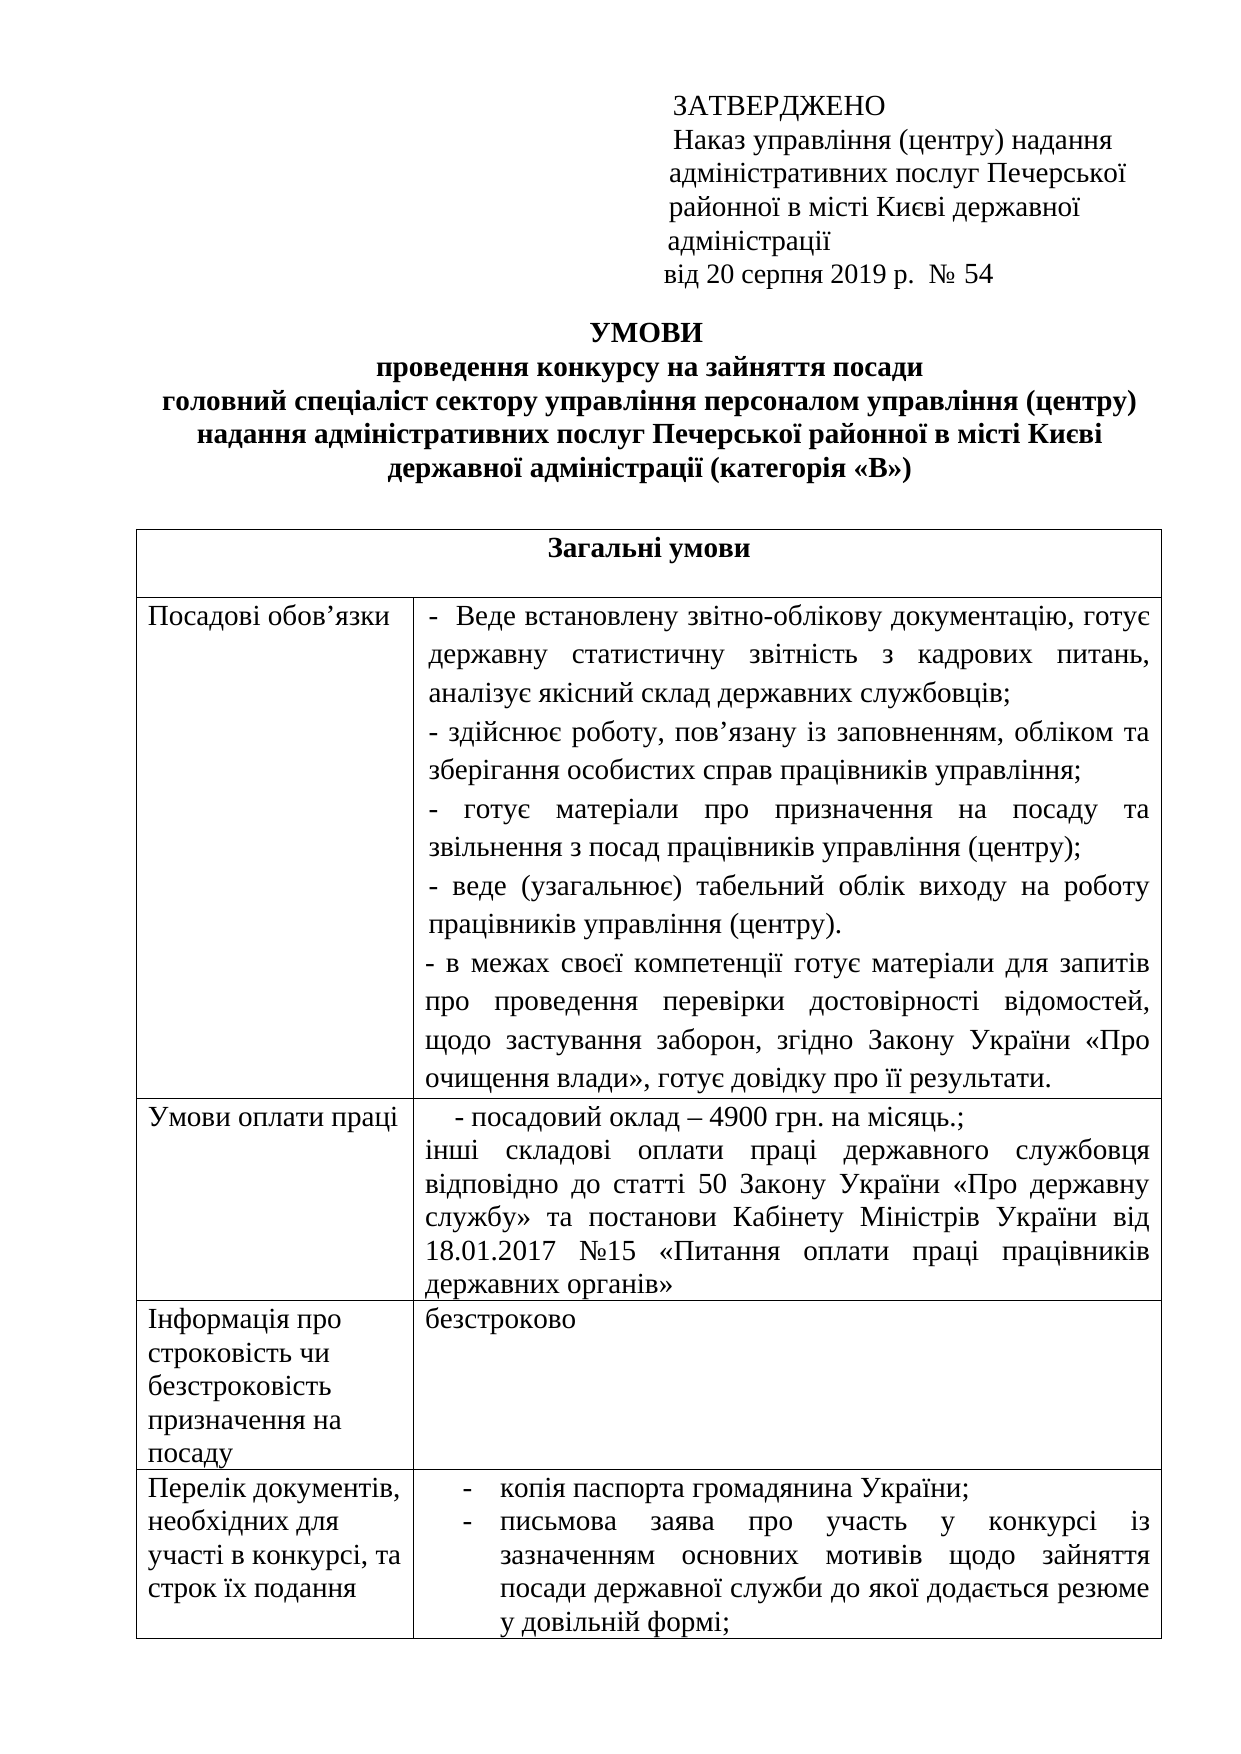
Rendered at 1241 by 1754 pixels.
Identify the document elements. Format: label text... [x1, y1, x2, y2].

table_cell - Веде встановлену звітно-облікову документацію, готує державну статистичну звітність з кадрових питань, аналізує якісний склад державних службовців; - здійснює роботу, пов’язану із заповненням, обліком та зберігання особистих справ працівників управління; - готує матеріали про призначення на посаду та звільнення з посад працівників управління (центру); - веде (узагальнює) табельний облік виходу на роботу працівників управління (центру). - в межах своєї компетенції готує матеріали для запитів про проведення перевірки достовірності відомостей, щодо застування заборон, згідно Закону України «Про очищення влади», готує довідку про її результати. [414, 598, 1161, 1098]
table_cell Умови оплати праці [137, 1099, 413, 1300]
text УМОВИ проведення конкурсу на зайняття посади [148, 316, 1152, 383]
table_cell безстроково [414, 1301, 1161, 1469]
text головний спеціаліст сектору управління персоналом управління (центру) надання адміністративних послуг Печерської районної в місті Києві державної адміністрації (категорія «В») [148, 383, 1152, 483]
text адміністрації [295, 223, 1152, 256]
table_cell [414, 1470, 1161, 1638]
table_cell Посадові обов’язки [137, 598, 413, 1098]
text ЗАТВЕРДЖЕНО [148, 88, 1152, 122]
text районної в місті Києві державної [516, 189, 1152, 223]
table_cell - посадовий оклад – 4900 грн. на місяць.; інші складові оплати праці державного службовця відповідно до статті 50 Закону України «Про державну службу» та постанови Кабінету Міністрів України від 18.01.2017 №15 «Питання оплати праці працівників державних органів» [414, 1099, 1161, 1300]
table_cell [137, 1470, 413, 1638]
text Наказ управління (центру) надання [590, 122, 1152, 156]
table_header Загальні умови [137, 530, 1161, 597]
text адміністративних послуг Печерської [148, 156, 1152, 189]
text від 20 серпня 2019 р. № 54 [148, 256, 1152, 290]
table_cell Інформація про строковість чи безстроковість призначення на посаду [137, 1301, 413, 1469]
